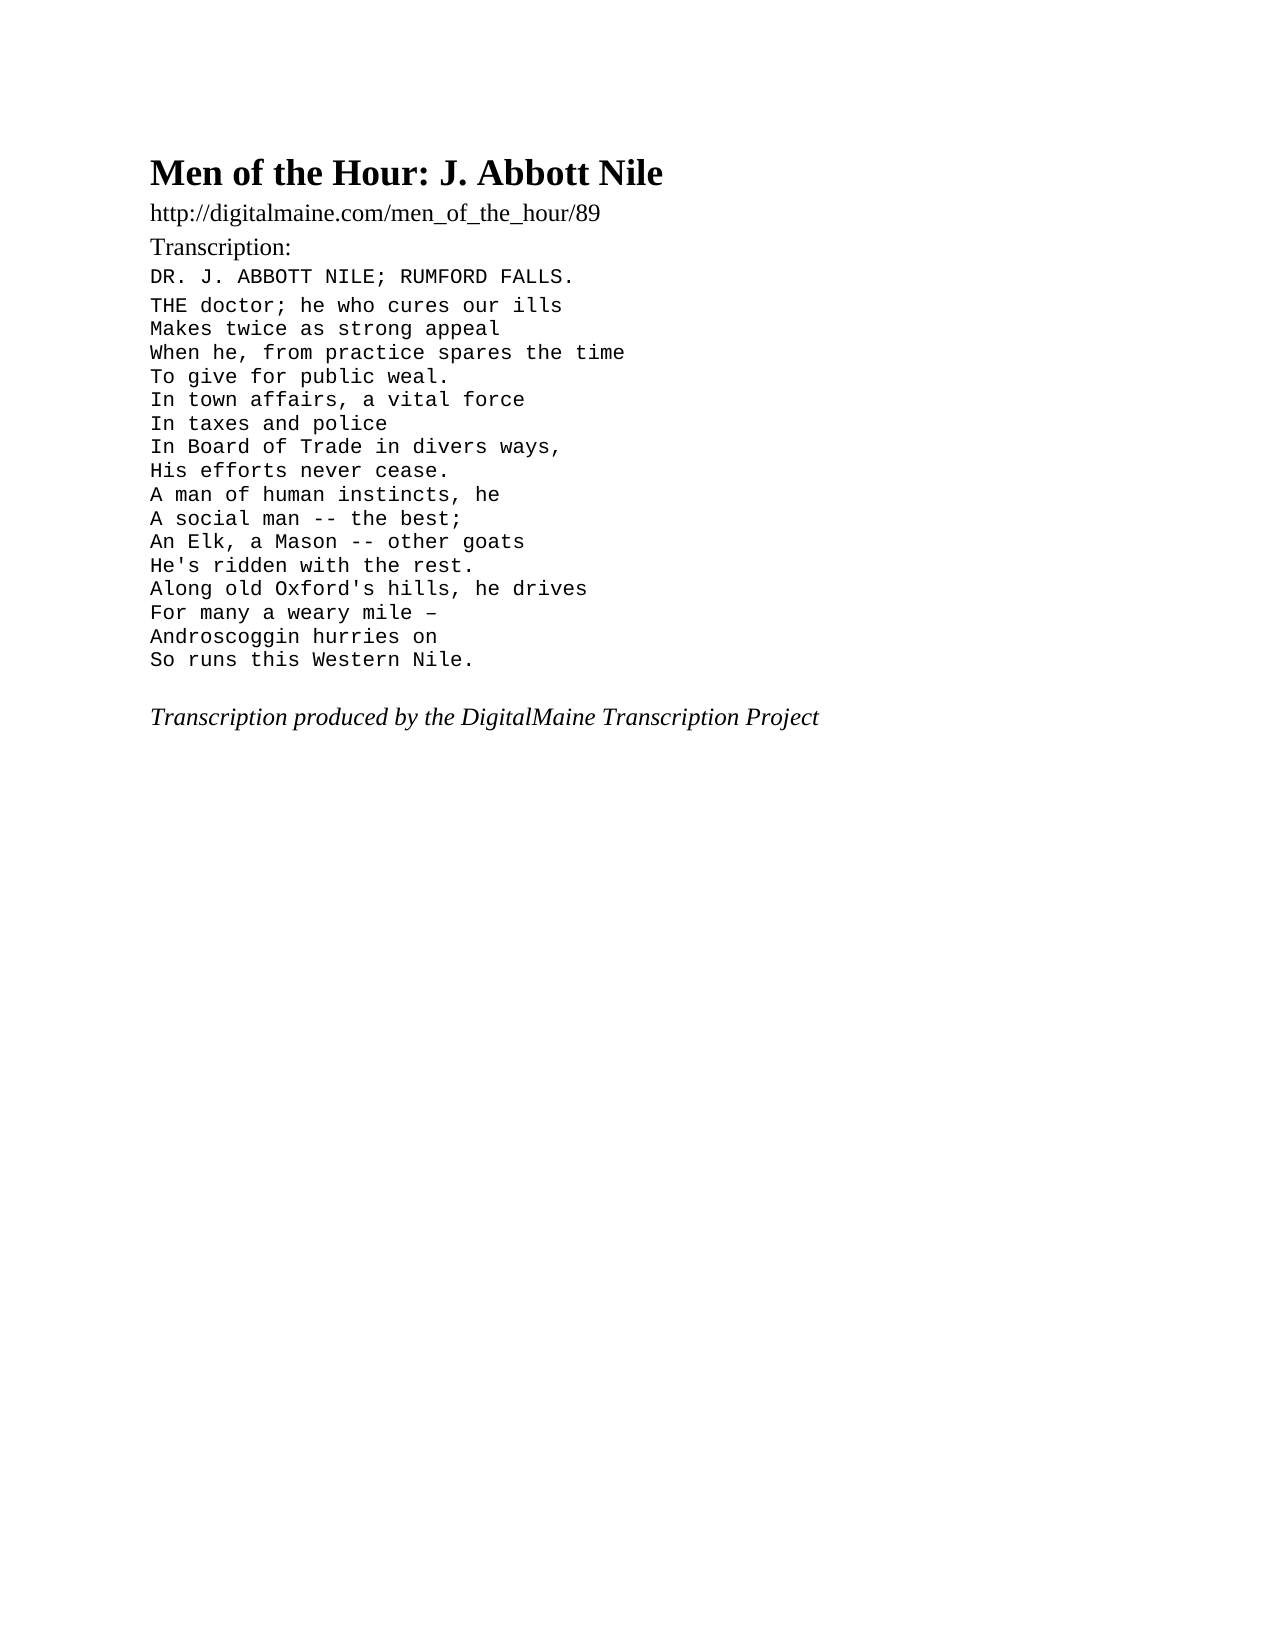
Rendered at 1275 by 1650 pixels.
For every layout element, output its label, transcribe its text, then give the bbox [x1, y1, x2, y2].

text In town affairs, a vital force [150, 389, 1125, 413]
text A man of human instincts, he [150, 484, 1125, 507]
text In Board of Trade in divers ways, [150, 437, 1125, 460]
text An Elk, a Mason -- other goats [150, 531, 1125, 555]
text Along old Oxford's hills, he drives [150, 578, 1125, 602]
text When he, from practice spares the time [150, 342, 1125, 366]
text http://digitalmaine.com/men_of_the_hour/89 [150, 198, 1125, 227]
text In taxes and police [150, 413, 1125, 437]
text For many a weary mile – [150, 602, 1125, 626]
text Transcription: [150, 232, 1125, 261]
text His efforts never cease. [150, 460, 1125, 484]
text To give for public weal. [150, 366, 1125, 389]
text He's ridden with the rest. [150, 555, 1125, 578]
text A social man -- the best; [150, 507, 1125, 531]
text Androscoggin hurries on [150, 626, 1125, 649]
text DR. J. ABBOTT NILE; RUMFORD FALLS. [150, 266, 1125, 289]
text Transcription produced by the DigitalMaine Transcription Project [150, 702, 1125, 731]
text THE doctor; he who cures our ills [150, 295, 1125, 318]
text Makes twice as strong appeal [150, 318, 1125, 342]
text So runs this Western Nile. [150, 649, 1125, 673]
subtitle Men of the Hour: J. Abbott Nile [150, 150, 1125, 193]
